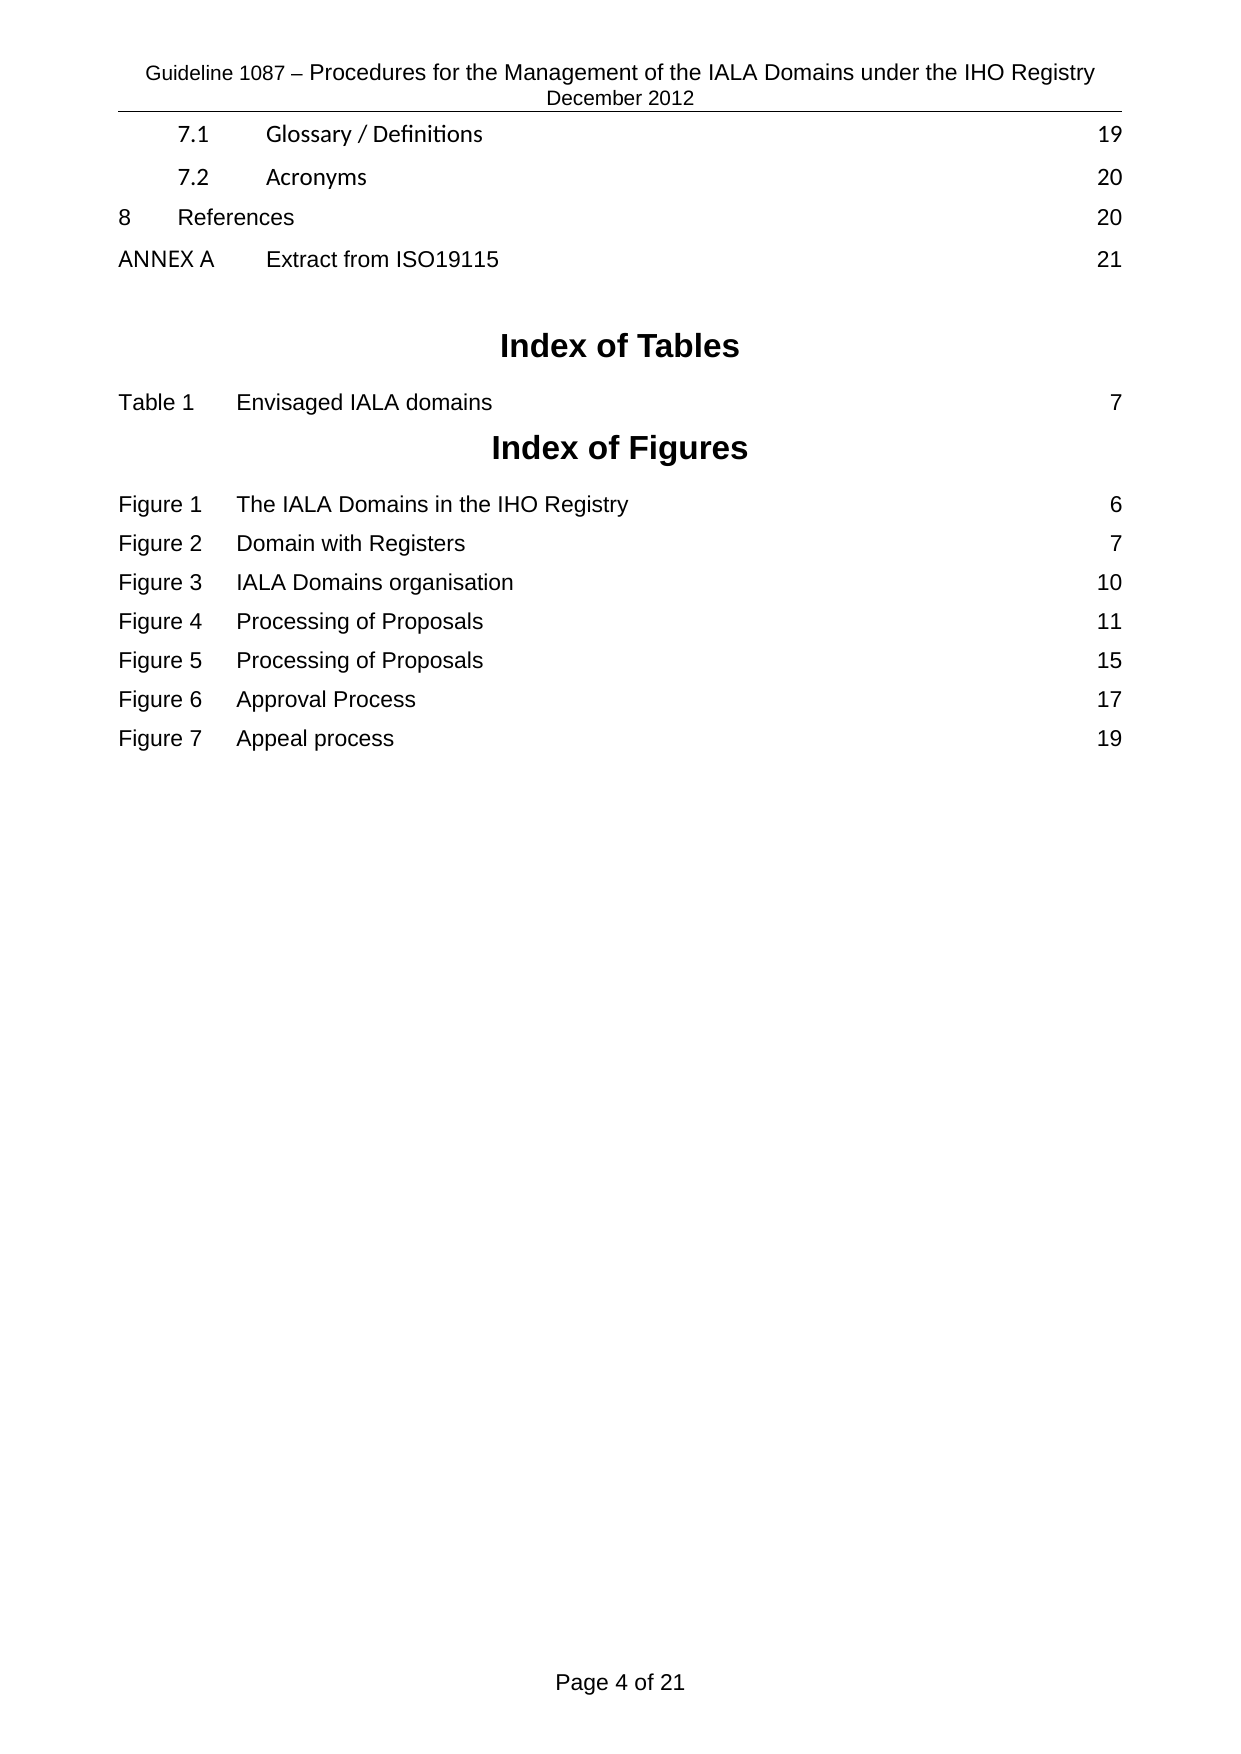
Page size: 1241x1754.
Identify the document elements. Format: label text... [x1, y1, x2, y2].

text Figure 2 Domain with Registers 7 [118, 530, 1092, 557]
text ANNEX A Extract from ISO19115 21 [118, 243, 1092, 274]
text Figure 5 Processing of Proposals 15 [118, 647, 1092, 673]
text Figure 7 Appeal process 19 [118, 724, 1092, 751]
text Table 1 Envisaged IALA domains 7 [118, 389, 1092, 415]
title Index of Tables [118, 326, 1122, 364]
text Figure 3 IALA Domains organisation 10 [118, 569, 1092, 595]
text Figure 1 The IALA Domains in the IHO Registry 6 [118, 491, 1092, 518]
title Index of Figures [118, 428, 1122, 466]
text Figure 6 Approval Process 17 [118, 686, 1092, 712]
text 7.1 Glossary / Definitions 19 [177, 118, 1092, 149]
text 7.2 Acronyms 20 [177, 161, 1092, 192]
text 8 References 20 [118, 204, 1092, 231]
text Figure 4 Processing of Proposals 11 [118, 608, 1092, 634]
